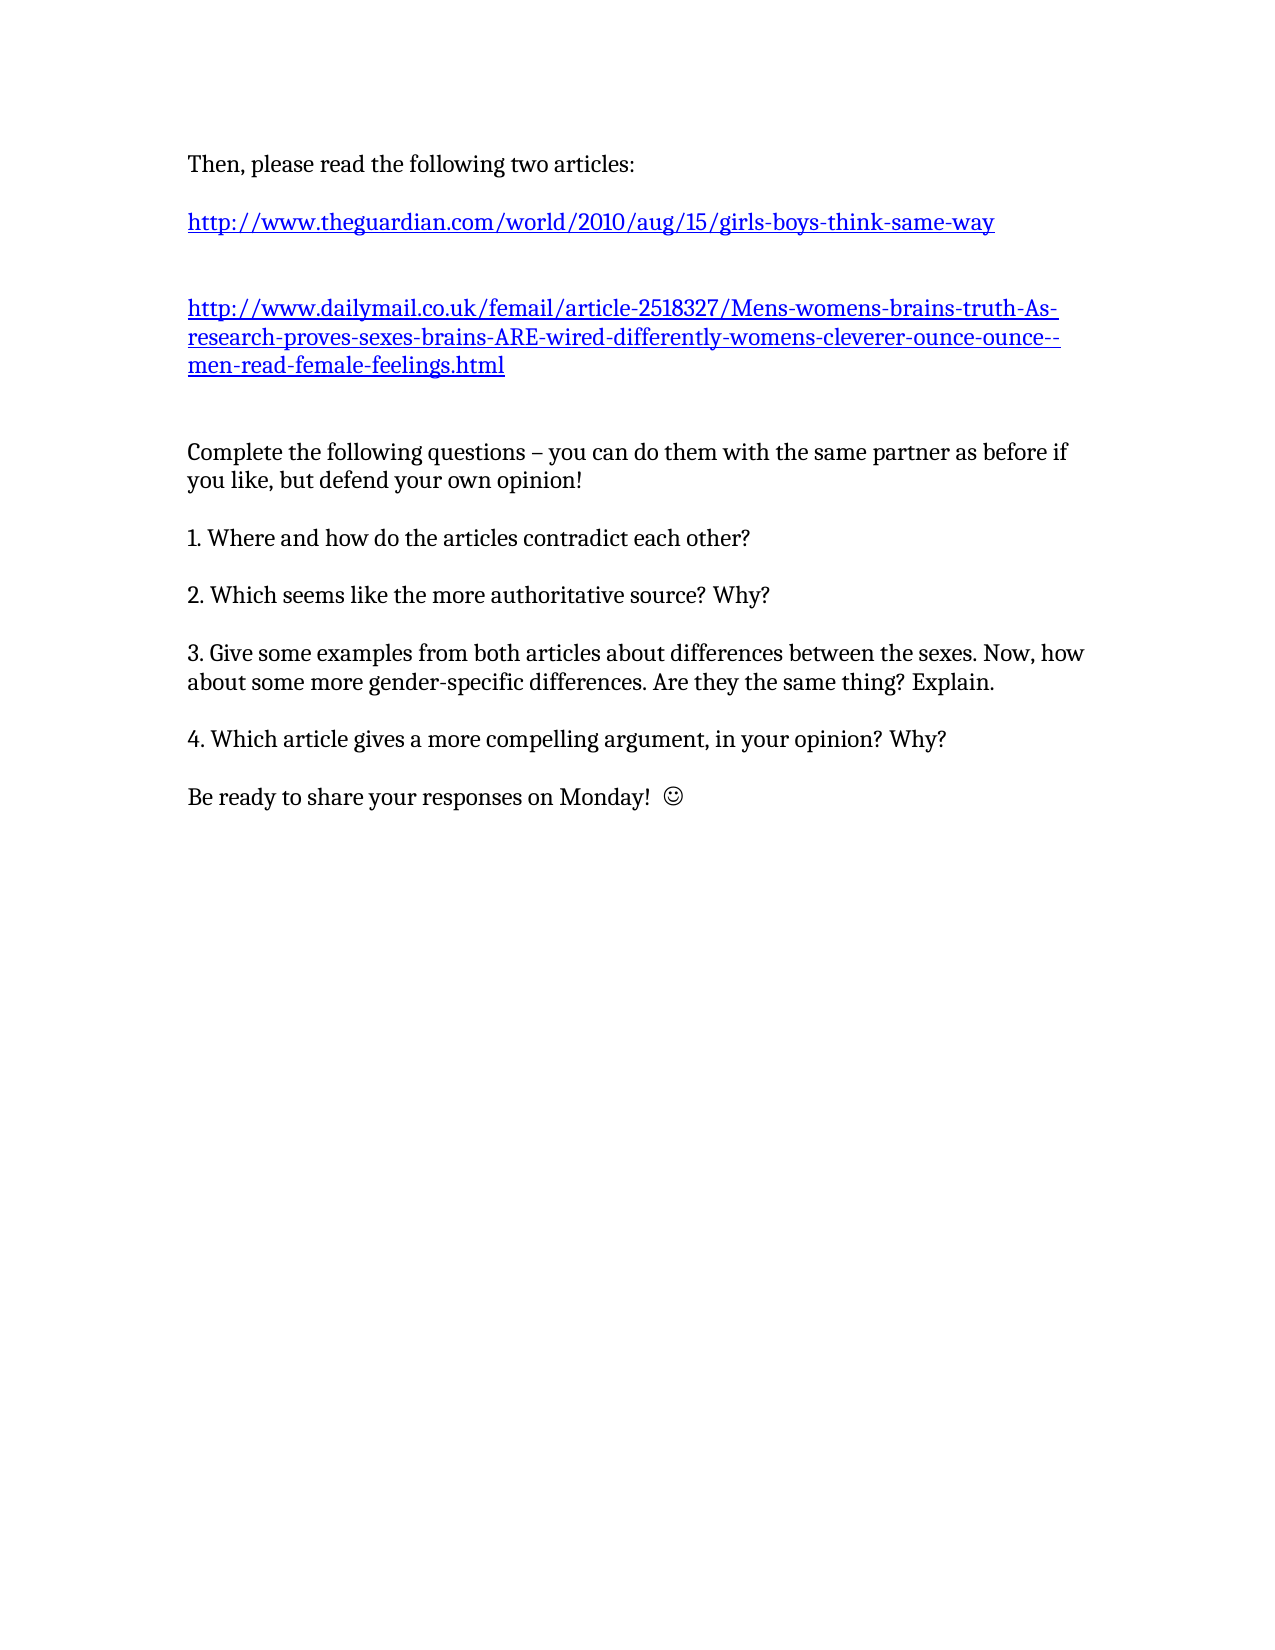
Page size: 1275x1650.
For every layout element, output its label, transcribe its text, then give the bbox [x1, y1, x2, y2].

text http://www.dailymail.co.uk/femail/article-2518327/Mens-womens-brains-truth-As-research-proves-sexes-brains-ARE-wired-differently-womens-cleverer-ounce-ounce--men-read-female-feelings.html [187, 294, 1087, 380]
text Then, please read the following two articles: [187, 150, 1087, 179]
text 4. Which article gives a more compelling argument, in your opinion? Why? [187, 725, 1087, 754]
text 1. Where and how do the articles contradict each other? [187, 524, 1087, 552]
text 2. Which seems like the more authoritative source? Why? [187, 581, 1087, 610]
text 3. Give some examples from both articles about differences between the sexes. Now, how about some more gender-specific differences. Are they the same thing? Explain. [187, 639, 1087, 696]
text http://www.theguardian.com/world/2010/aug/15/girls-boys-think-same-way [187, 207, 1087, 236]
text Complete the following questions – you can do them with the same partner as before if you like, but defend your own opinion! [187, 437, 1087, 495]
text Be ready to share your responses on Monday! [187, 782, 1087, 811]
